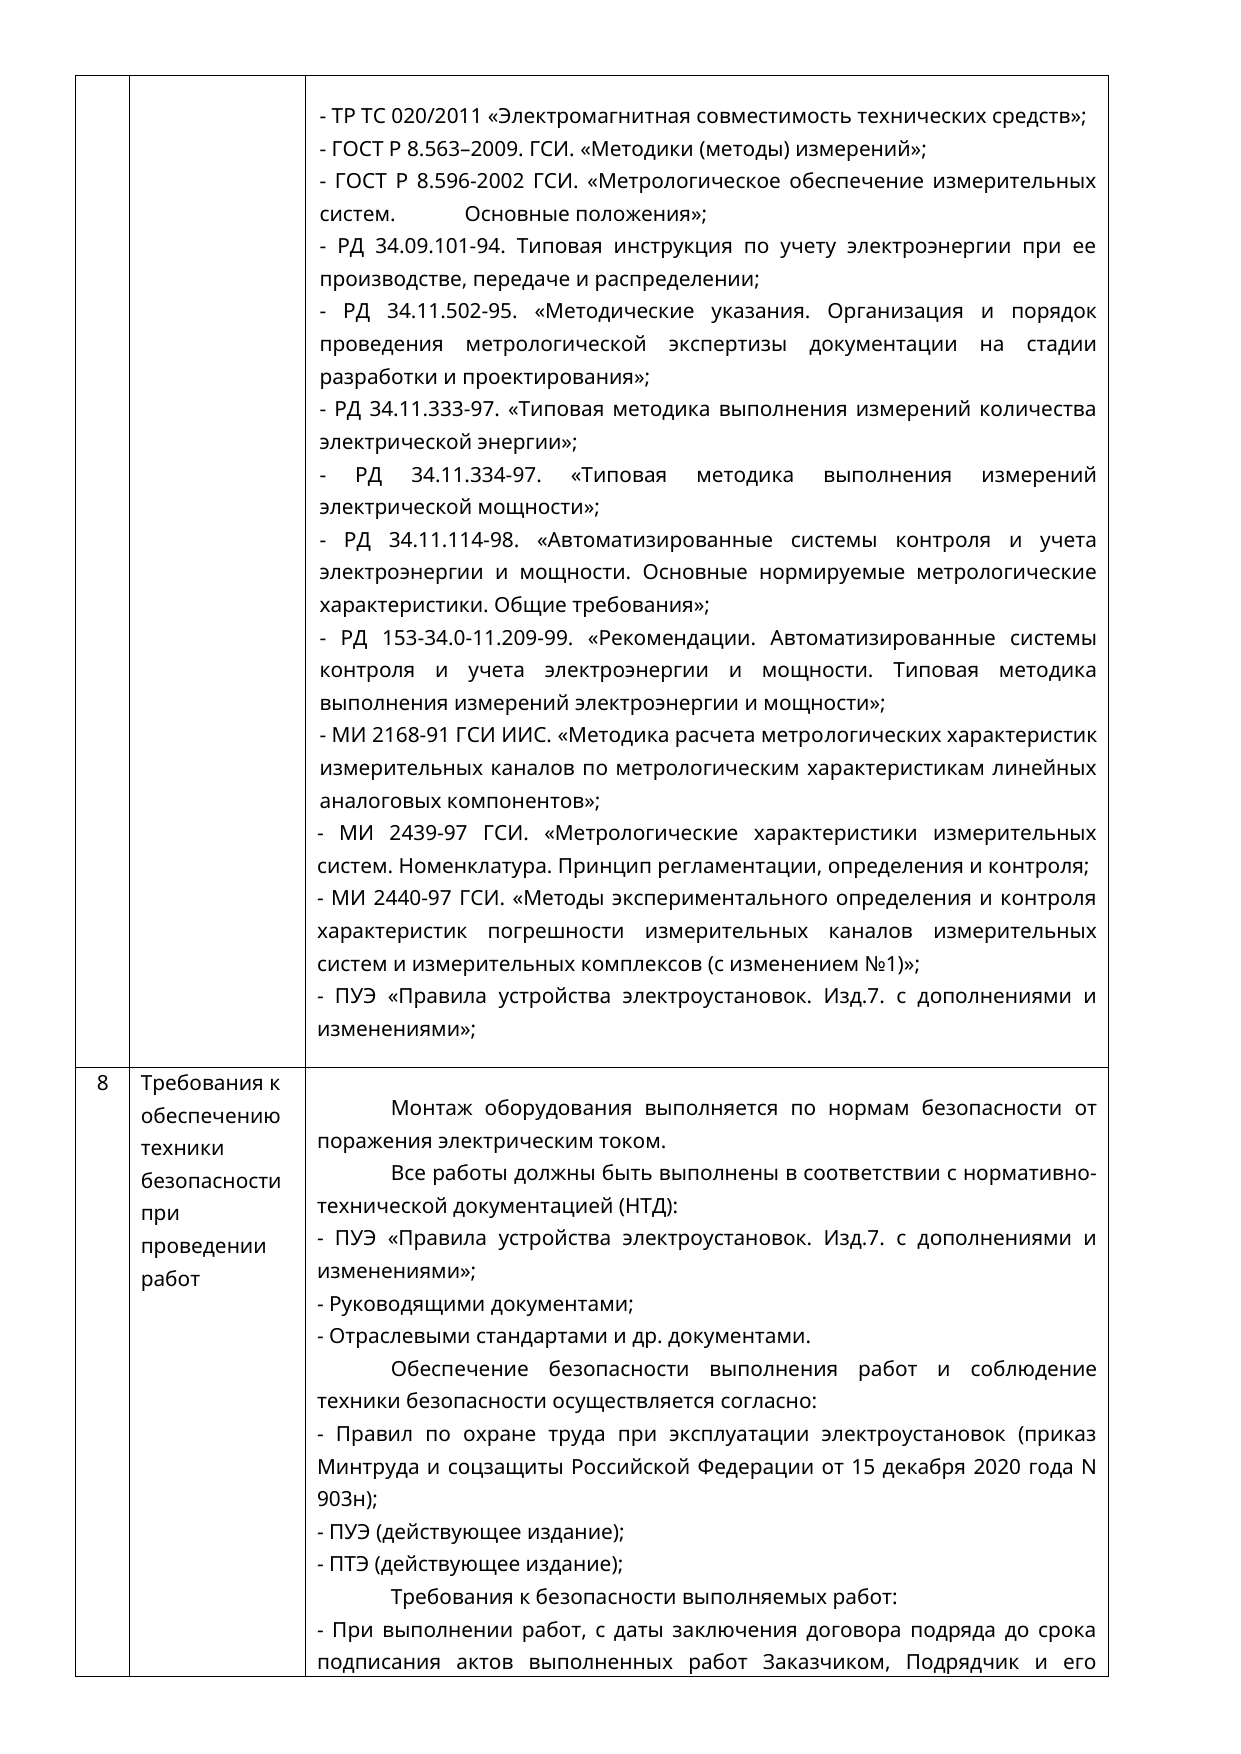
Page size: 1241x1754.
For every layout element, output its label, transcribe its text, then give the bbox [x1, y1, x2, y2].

table_cell 7 [76, 76, 129, 1067]
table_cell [130, 76, 305, 1067]
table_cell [306, 1068, 1108, 1676]
table_cell 8 [76, 1068, 129, 1676]
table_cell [306, 76, 1108, 1067]
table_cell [130, 1068, 305, 1676]
